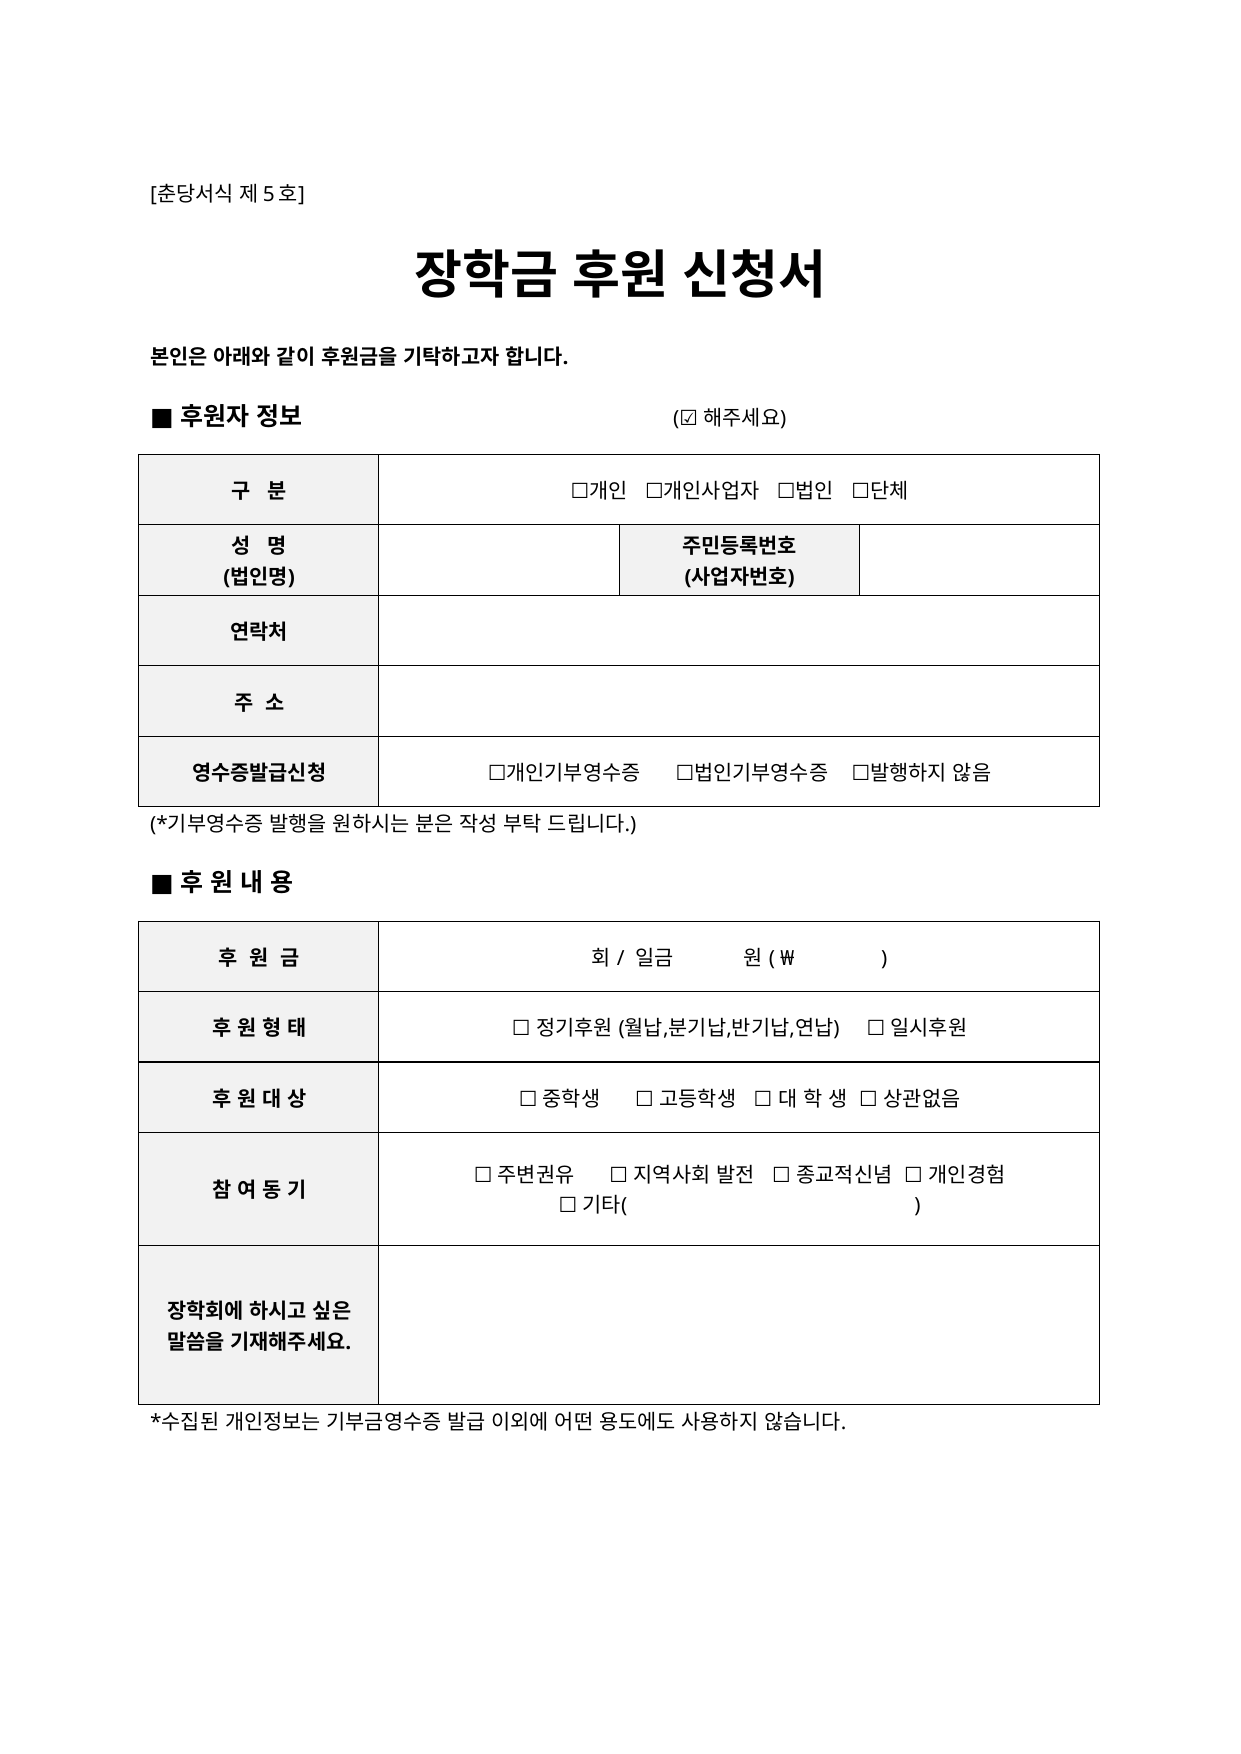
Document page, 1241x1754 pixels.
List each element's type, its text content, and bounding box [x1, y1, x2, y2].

table_cell 후 원 형 태 [139, 992, 378, 1061]
table_cell 장학회에 하시고 싶은 말씀을 기재해주세요. [139, 1246, 378, 1404]
table_header 구 분 [139, 455, 378, 524]
text 장학금 후원 신청서 [150, 233, 1090, 308]
table_cell [379, 596, 1099, 665]
text 본인은 아래와 같이 후원금을 기탁하고자 합니다. [150, 340, 1090, 371]
table_cell 참 여 동 기 [139, 1133, 378, 1245]
table_header 후 원 금 [139, 922, 378, 991]
text *수집된 개인정보는 기부금영수증 발급 이외에 어떤 용도에도 사용하지 않습니다. [150, 1405, 1090, 1436]
table_cell ☐개인기부영수증 ☐법인기부영수증 ☐발행하지 않음 [379, 737, 1099, 806]
table_header ☐개인 ☐개인사업자 ☐법인 ☐단체 [379, 455, 1099, 524]
table_cell ☐ 중학생 ☐ 고등학생 ☐ 대 학 생 ☐ 상관없음 [379, 1063, 1099, 1132]
table_cell 주 소 [139, 666, 378, 736]
table_header 회 / 일금 원 ( ₩ ) [379, 922, 1099, 991]
table_cell 성 명 (법인명) [139, 525, 378, 595]
table_cell [860, 525, 1099, 595]
table_cell 연락처 [139, 596, 378, 665]
table_cell 주민등록번호 (사업자번호) [620, 525, 859, 595]
table_cell [379, 525, 619, 595]
table_cell ☐ 정기후원 (월납,분기납,반기납,연납) ☐ 일시후원 [379, 992, 1099, 1061]
table_cell [379, 1246, 1099, 1404]
text [춘당서식 제5호] [150, 177, 1090, 207]
text (*기부영수증 발행을 원하시는 분은 작성 부탁 드립니다.) [150, 807, 1090, 837]
table_cell ☐ 주변권유 ☐ 지역사회 발전 ☐ 종교적신념 ☐ 개인경험 ☐ 기타( ) [379, 1133, 1099, 1245]
table_cell 영수증발급신청 [139, 737, 378, 806]
text ■ 후원자 정보 (☑ 해주세요) [150, 396, 1090, 432]
text ■ 후 원 내 용 [150, 863, 1090, 899]
table_cell [379, 666, 1099, 736]
table_cell 후 원 대 상 [139, 1063, 378, 1132]
